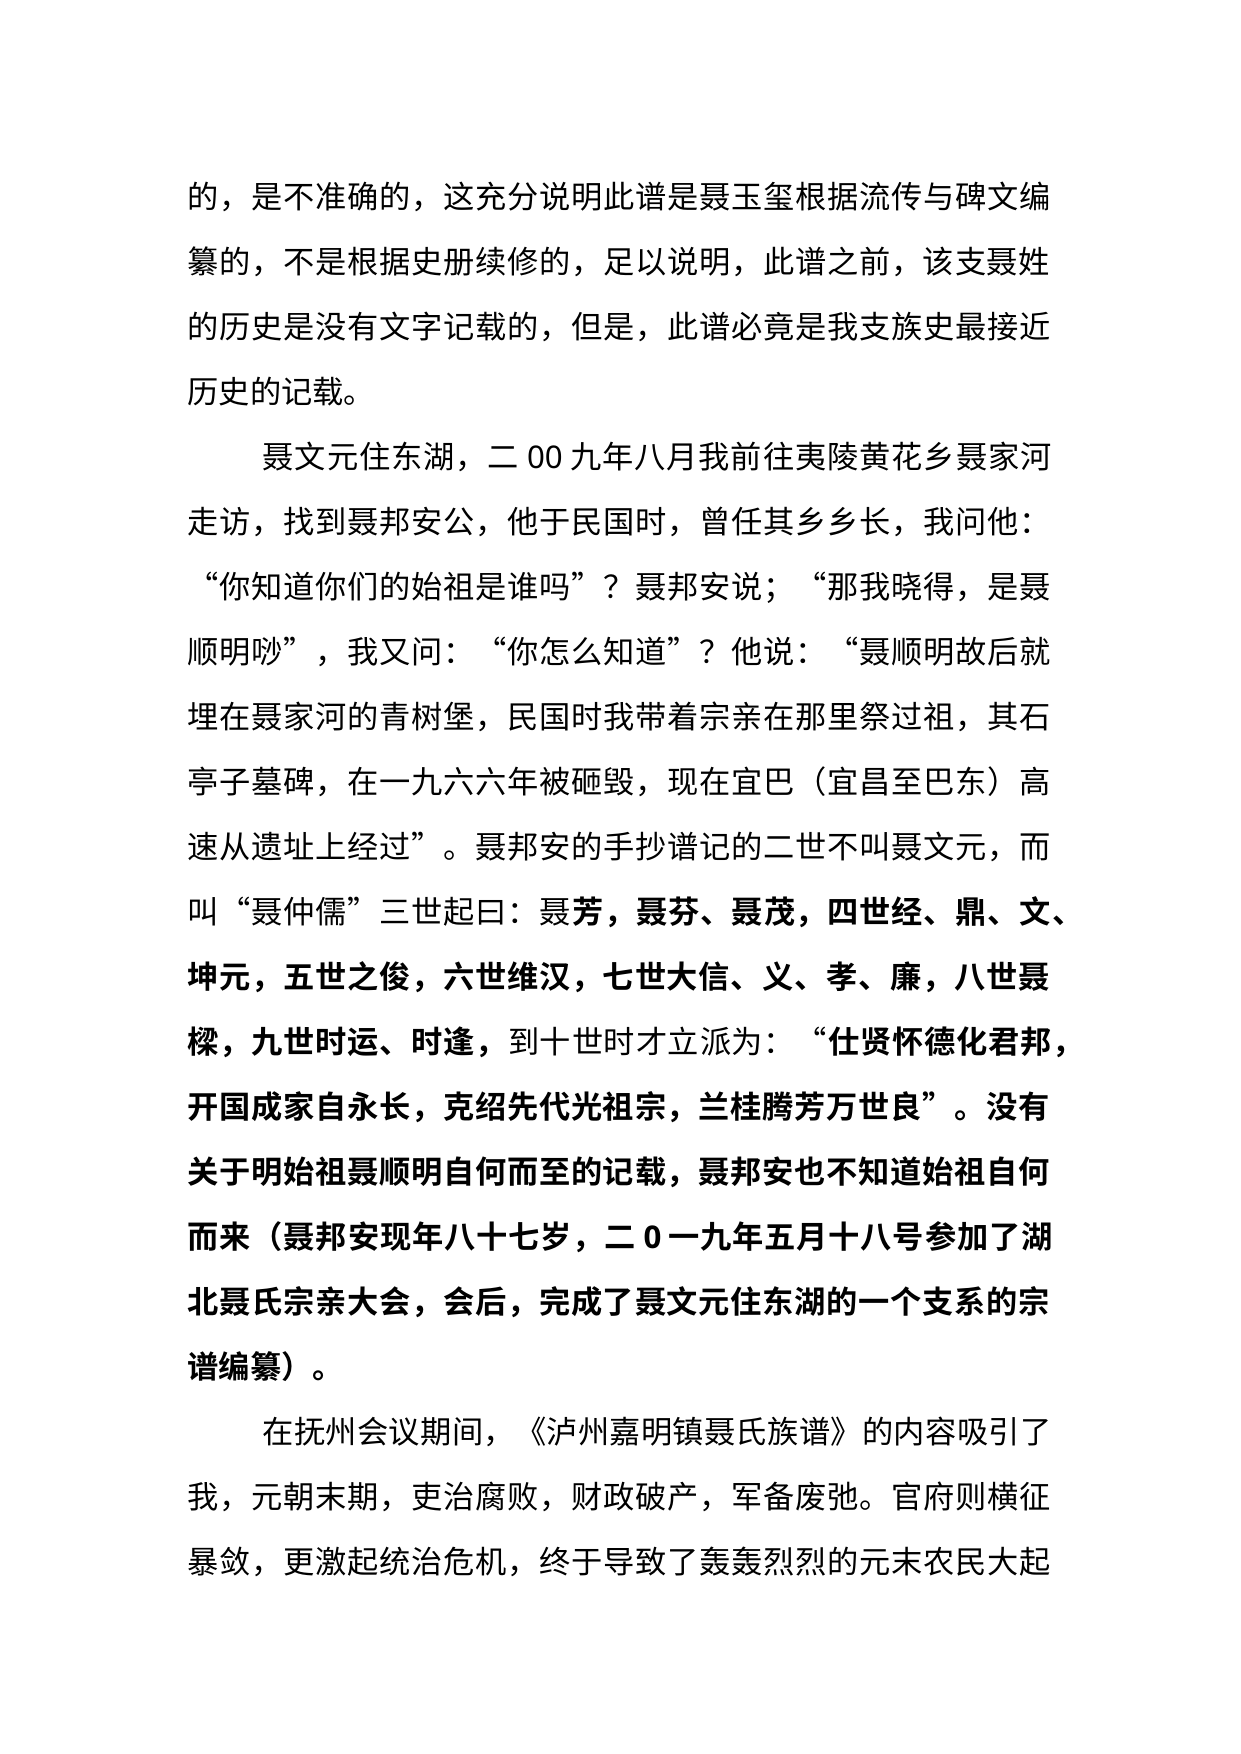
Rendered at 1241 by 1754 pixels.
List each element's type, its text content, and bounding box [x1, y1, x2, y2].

text 聂文元住东湖，二00九年八月我前往夷陵黄花乡聂家河走访，找到聂邦安公，他于民国时，曾任其乡乡长，我问他：“你知道你们的始祖是谁吗”？聂邦安说；“那我晓得，是聂顺明唦”，我又问：“你怎么知道”？他说：“聂顺明故后就埋在聂家河的青树堡，民国时我带着宗亲在那里祭过祖，其石亭子墓碑，在一九六六年被砸毁，现在宜巴（宜昌至巴东）高速从遗址上经过”。聂邦安的手抄谱记的二世不叫聂文元，而叫“聂仲儒”三世起曰：聂芳，聂芬、聂茂，四世经、鼎、文、坤元，五世之俊，六世维汉，七世大信、义、孝、廉，八世聂樑，九世时运、时逢，到十世时才立派为：“仕贤怀德化君邦，开国成家自永长，克绍先代光祖宗，兰桂腾芳万世良”。没有关于明始祖聂顺明自何而至的记载，聂邦安也不知道始祖自何而来（聂邦安现年八十七岁，二0一九年五月十八号参加了湖北聂氏宗亲大会，会后，完成了聂文元住东湖的一个支系的宗谱编纂）。 [187, 422, 1053, 1397]
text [187, 162, 1053, 422]
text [187, 1397, 1053, 1592]
